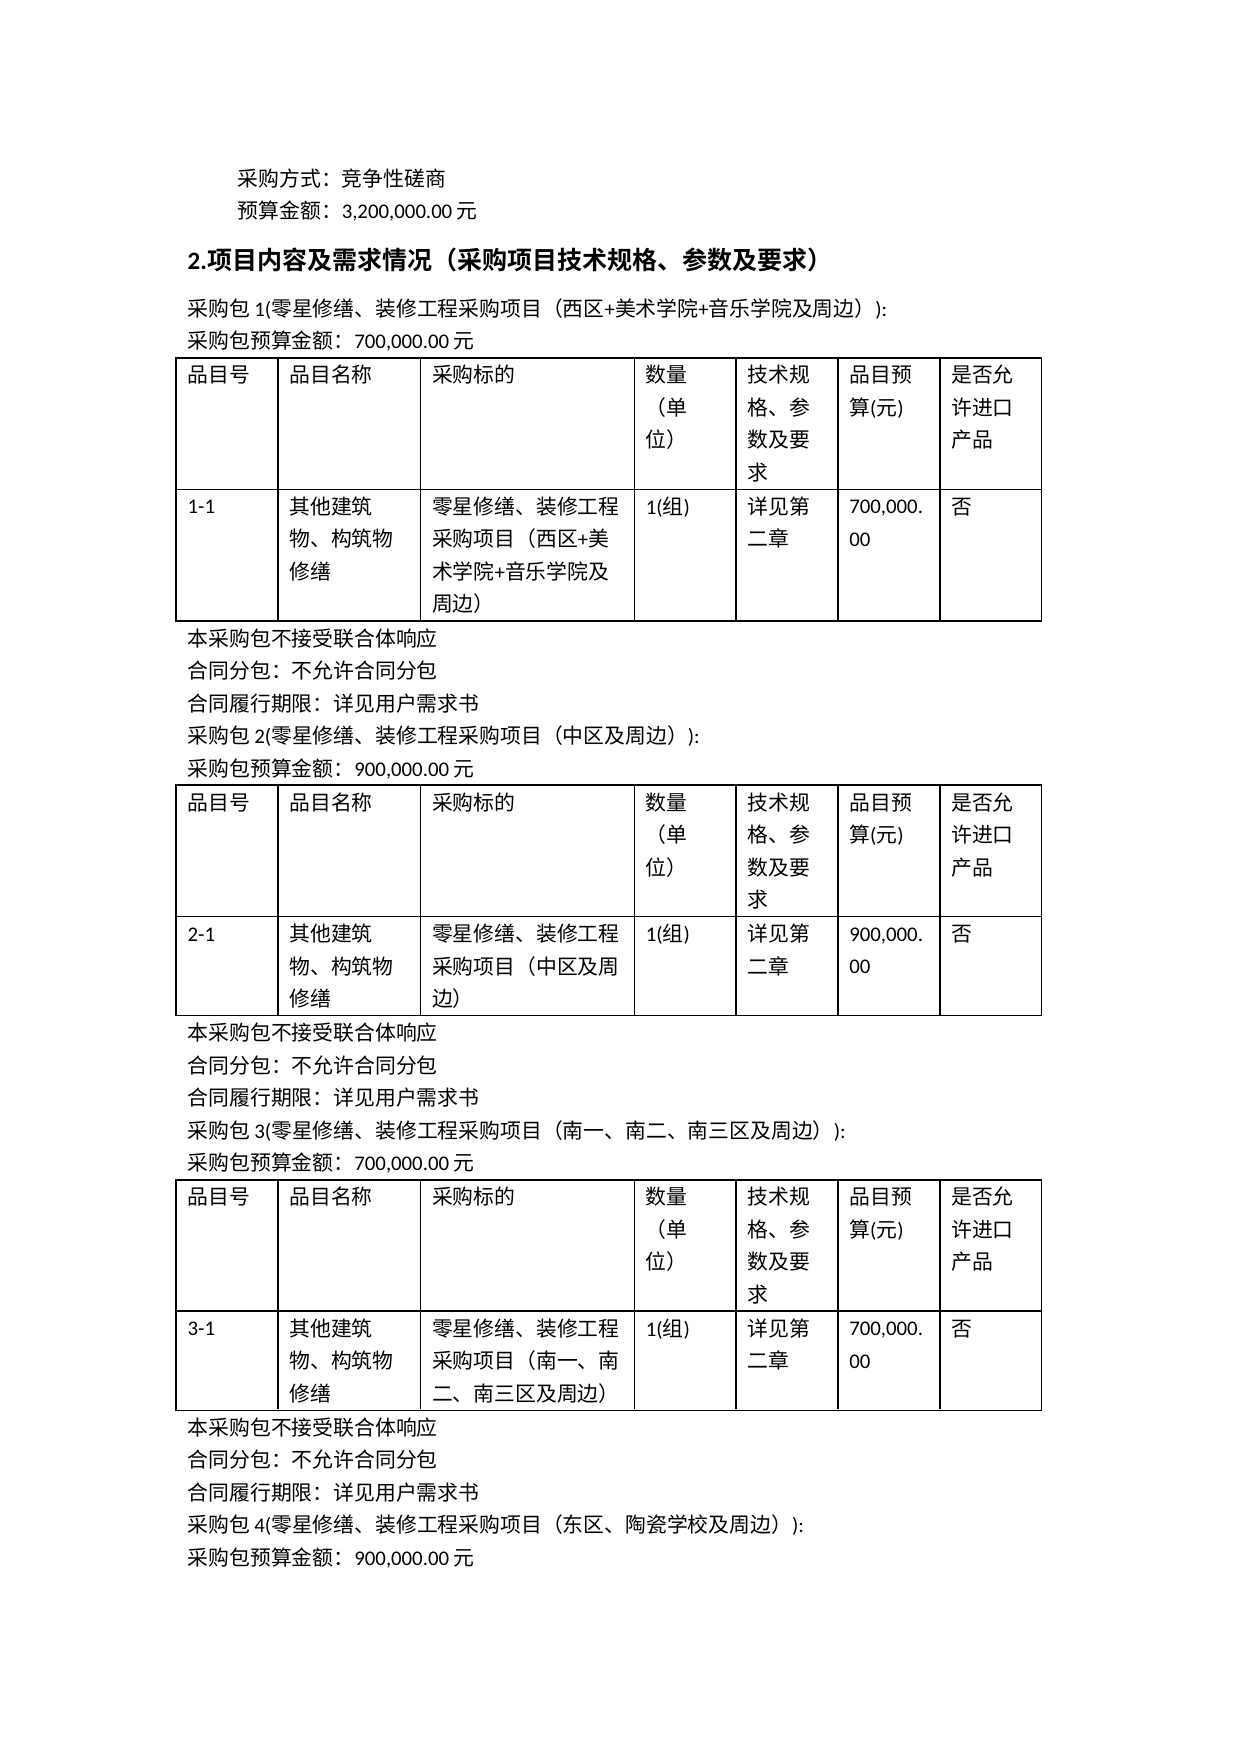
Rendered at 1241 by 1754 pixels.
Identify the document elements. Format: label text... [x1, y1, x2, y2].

table_cell 详见第二章 [737, 1312, 837, 1409]
text 合同分包：不允许合同分包 [187, 1443, 1053, 1476]
text 2.项目内容及需求情况（采购项目技术规格、参数及要求） [187, 227, 1053, 292]
table_header 是否允许进口产品 [941, 1181, 1041, 1310]
table_header 是否允许进口产品 [941, 359, 1041, 488]
table_header 品目名称 [279, 1181, 420, 1310]
table_header 技术规格、参数及要求 [737, 786, 837, 916]
text 合同履行期限：详见用户需求书 [187, 687, 1053, 719]
table_cell 700,000.00 [839, 1312, 939, 1409]
table_cell 零星修缮、装修工程采购项目（南一、南二、南三区及周边） [421, 1312, 634, 1409]
table_cell 1(组) [635, 917, 735, 1015]
text 合同分包：不允许合同分包 [187, 1049, 1053, 1081]
table_header 技术规格、参数及要求 [737, 359, 837, 488]
table_cell 否 [941, 917, 1041, 1015]
table_header 是否允许进口产品 [941, 786, 1041, 916]
table_header 品目名称 [279, 359, 420, 488]
table_cell 1(组) [635, 1312, 735, 1409]
table_cell 详见第二章 [737, 490, 837, 620]
table_header 品目预算(元) [839, 786, 939, 916]
table_header 品目号 [177, 359, 277, 488]
table_header 技术规格、参数及要求 [737, 1181, 837, 1310]
text 采购包1(零星修缮、装修工程采购项目（西区+美术学院+音乐学院及周边）): [187, 292, 1053, 324]
table_header 采购标的 [421, 359, 634, 488]
text 采购包预算金额：700,000.00元 [187, 324, 1053, 357]
text 合同履行期限：详见用户需求书 [187, 1476, 1053, 1508]
text 本采购包不接受联合体响应 [187, 1016, 1053, 1049]
table_cell 否 [941, 490, 1041, 620]
table_cell 其他建筑物、构筑物修缮 [279, 490, 420, 620]
text 本采购包不接受联合体响应 [187, 1411, 1053, 1443]
table_header 数量（单位） [635, 786, 735, 916]
text 采购包预算金额：900,000.00元 [187, 1541, 1053, 1573]
table_header 品目名称 [279, 786, 420, 916]
table_header 品目预算(元) [839, 1181, 939, 1310]
table_cell 1(组) [635, 490, 735, 620]
table_cell 2-1 [177, 917, 277, 1015]
table_cell 其他建筑物、构筑物修缮 [279, 1312, 420, 1409]
table_cell 否 [941, 1312, 1041, 1409]
table_cell 3-1 [177, 1312, 277, 1409]
text 采购包预算金额：700,000.00元 [187, 1146, 1053, 1179]
table_cell 900,000.00 [839, 917, 939, 1015]
table_cell 详见第二章 [737, 917, 837, 1015]
text 本采购包不接受联合体响应 [187, 622, 1053, 654]
table_header 品目号 [177, 1181, 277, 1310]
text 采购包3(零星修缮、装修工程采购项目（南一、南二、南三区及周边）): [187, 1114, 1053, 1146]
text 采购包预算金额：900,000.00元 [187, 752, 1053, 784]
table_header 品目预算(元) [839, 359, 939, 488]
table_header 数量（单位） [635, 1181, 735, 1310]
table_header 品目号 [177, 786, 277, 916]
text 采购包2(零星修缮、装修工程采购项目（中区及周边）): [187, 719, 1053, 752]
text 采购方式：竞争性磋商 [187, 162, 1053, 194]
table_cell 零星修缮、装修工程采购项目（西区+美术学院+音乐学院及周边） [421, 490, 634, 620]
table_cell 零星修缮、装修工程采购项目（中区及周边） [421, 917, 634, 1015]
text 合同履行期限：详见用户需求书 [187, 1081, 1053, 1114]
table_header 采购标的 [421, 1181, 634, 1310]
table_cell 其他建筑物、构筑物修缮 [279, 917, 420, 1015]
text 合同分包：不允许合同分包 [187, 654, 1053, 687]
table_header 数量（单位） [635, 359, 735, 488]
text 采购包4(零星修缮、装修工程采购项目（东区、陶瓷学校及周边）): [187, 1508, 1053, 1541]
table_cell 700,000.00 [839, 490, 939, 620]
table_cell 1-1 [177, 490, 277, 620]
text 预算金额：3,200,000.00元 [187, 194, 1053, 227]
table_header 采购标的 [421, 786, 634, 916]
